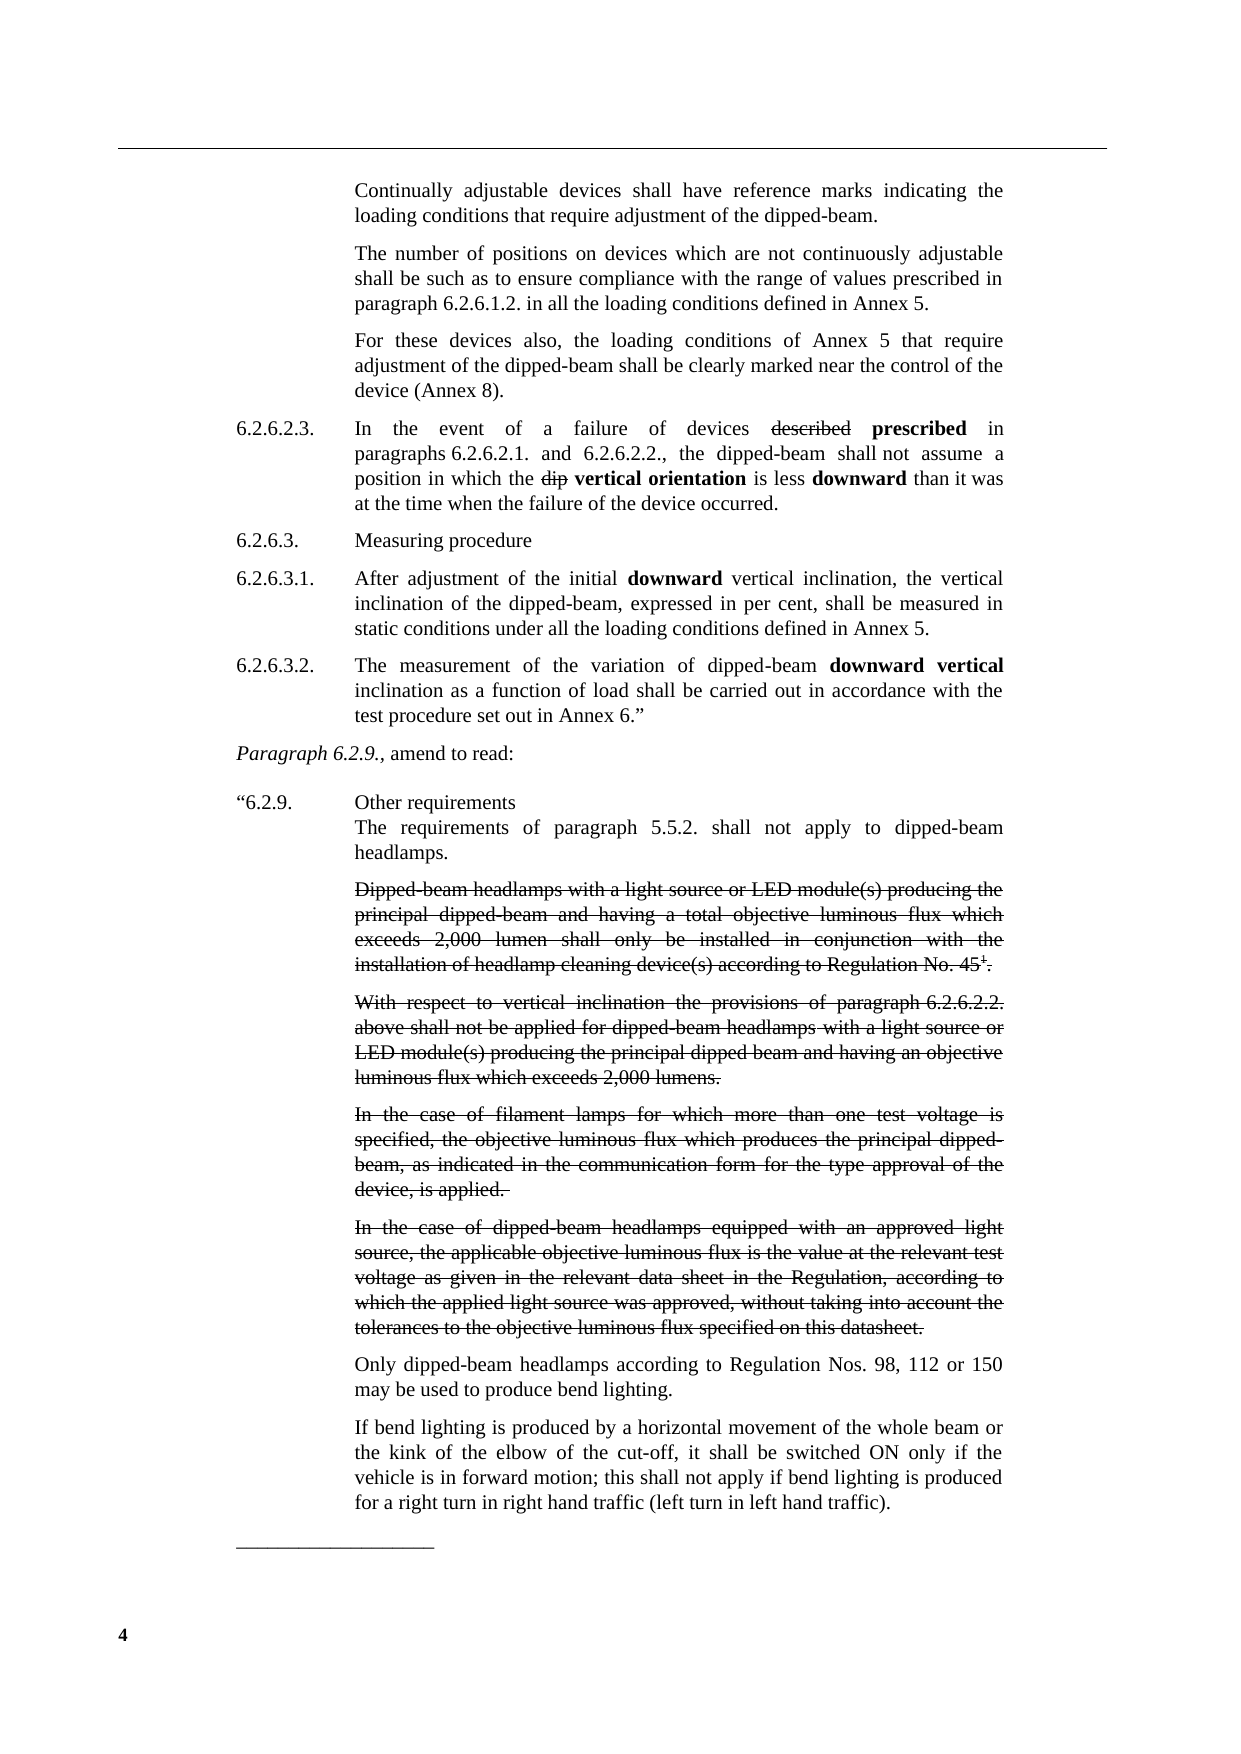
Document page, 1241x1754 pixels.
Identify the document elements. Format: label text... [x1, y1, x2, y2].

text Continually adjustable devices shall have reference marks indicating the loading conditions that require adjustment of the dipped-beam. [236, 177, 1004, 227]
text 6.2.6.3.2. The measurement of the variation of dipped-beam downward vertical inclination as a function of load shall be carried out in accordance with the test procedure set out in Annex 6.” [236, 652, 1004, 727]
subtitle “6.2.9. Other requirements [236, 790, 1004, 814]
text The number of positions on devices which are not continuously adjustable shall be such as to ensure compliance with the range of values prescribed in paragraph 6.2.6.1.2. in all the loading conditions defined in Annex 5. [354, 240, 1004, 315]
text 6.2.6.2.3. In the event of a failure of devices described prescribed in paragraphs 6.2.6.2.1. and 6.2.6.2.2., the dipped-beam shall not assume a position in which the dip vertical orientation is less downward than it was at the time when the failure of the device occurred. [236, 415, 1004, 515]
text In the case of dipped-beam headlamps equipped with an approved light source, the applicable objective luminous flux is the value at the relevant test voltage as given in the relevant data sheet in the Regulation, according to which the applied light source was approved, without taking into account the tolerances to the objective luminous flux specified on this datasheet. [354, 1304, 1004, 1339]
text 6.2.6.3.1. After adjustment of the initial downward vertical inclination, the vertical inclination of the dipped-beam, expressed in per cent, shall be measured in static conditions under all the loading conditions defined in Annex 5. [236, 565, 1004, 640]
text ___________________ [236, 1526, 989, 1551]
text For these devices also, the loading conditions of Annex 5 that require adjustment of the dipped-beam shall be clearly marked near the control of the device (Annex 8). [354, 327, 1004, 402]
text Paragraph 6.2.9., amend to read: [236, 740, 1004, 765]
text If bend lighting is produced by a horizontal movement of the whole beam or the kink of the elbow of the cut-off, it shall be switched ON only if the vehicle is in forward motion; this shall not apply if bend lighting is produced for a right turn in right hand traffic (left turn in left hand traffic). [354, 1414, 1004, 1514]
text The requirements of paragraph 5.5.2. shall not apply to dipped-beam headlamps. [236, 814, 1004, 864]
text With respect to vertical inclination the provisions of paragraph 6.2.6.2.2. above shall not be applied for dipped-beam headlamps with a light source or LED module(s) producing the principal dipped beam and having an objective luminous flux which exceeds 2,000 lumens. [236, 989, 1004, 1089]
text Dipped-beam headlamps with a light source or LED module(s) producing the principal dipped-beam and having a total objective luminous flux which exceeds 2,000 lumen shall only be installed in conjunction with the installation of headlamp cleaning device(s) according to Regulation No. 451. [236, 876, 1004, 976]
text Only dipped-beam headlamps according to Regulation Nos. 98, 112 or 150 may be used to produce bend lighting. [354, 1351, 1004, 1401]
text 6.2.6.3. Measuring procedure [236, 527, 1004, 552]
text In the case of filament lamps for which more than one test voltage is specified, the objective luminous flux which produces the principal dipped-beam, as indicated in the communication form for the type approval of the device, is applied. [236, 1101, 1004, 1201]
